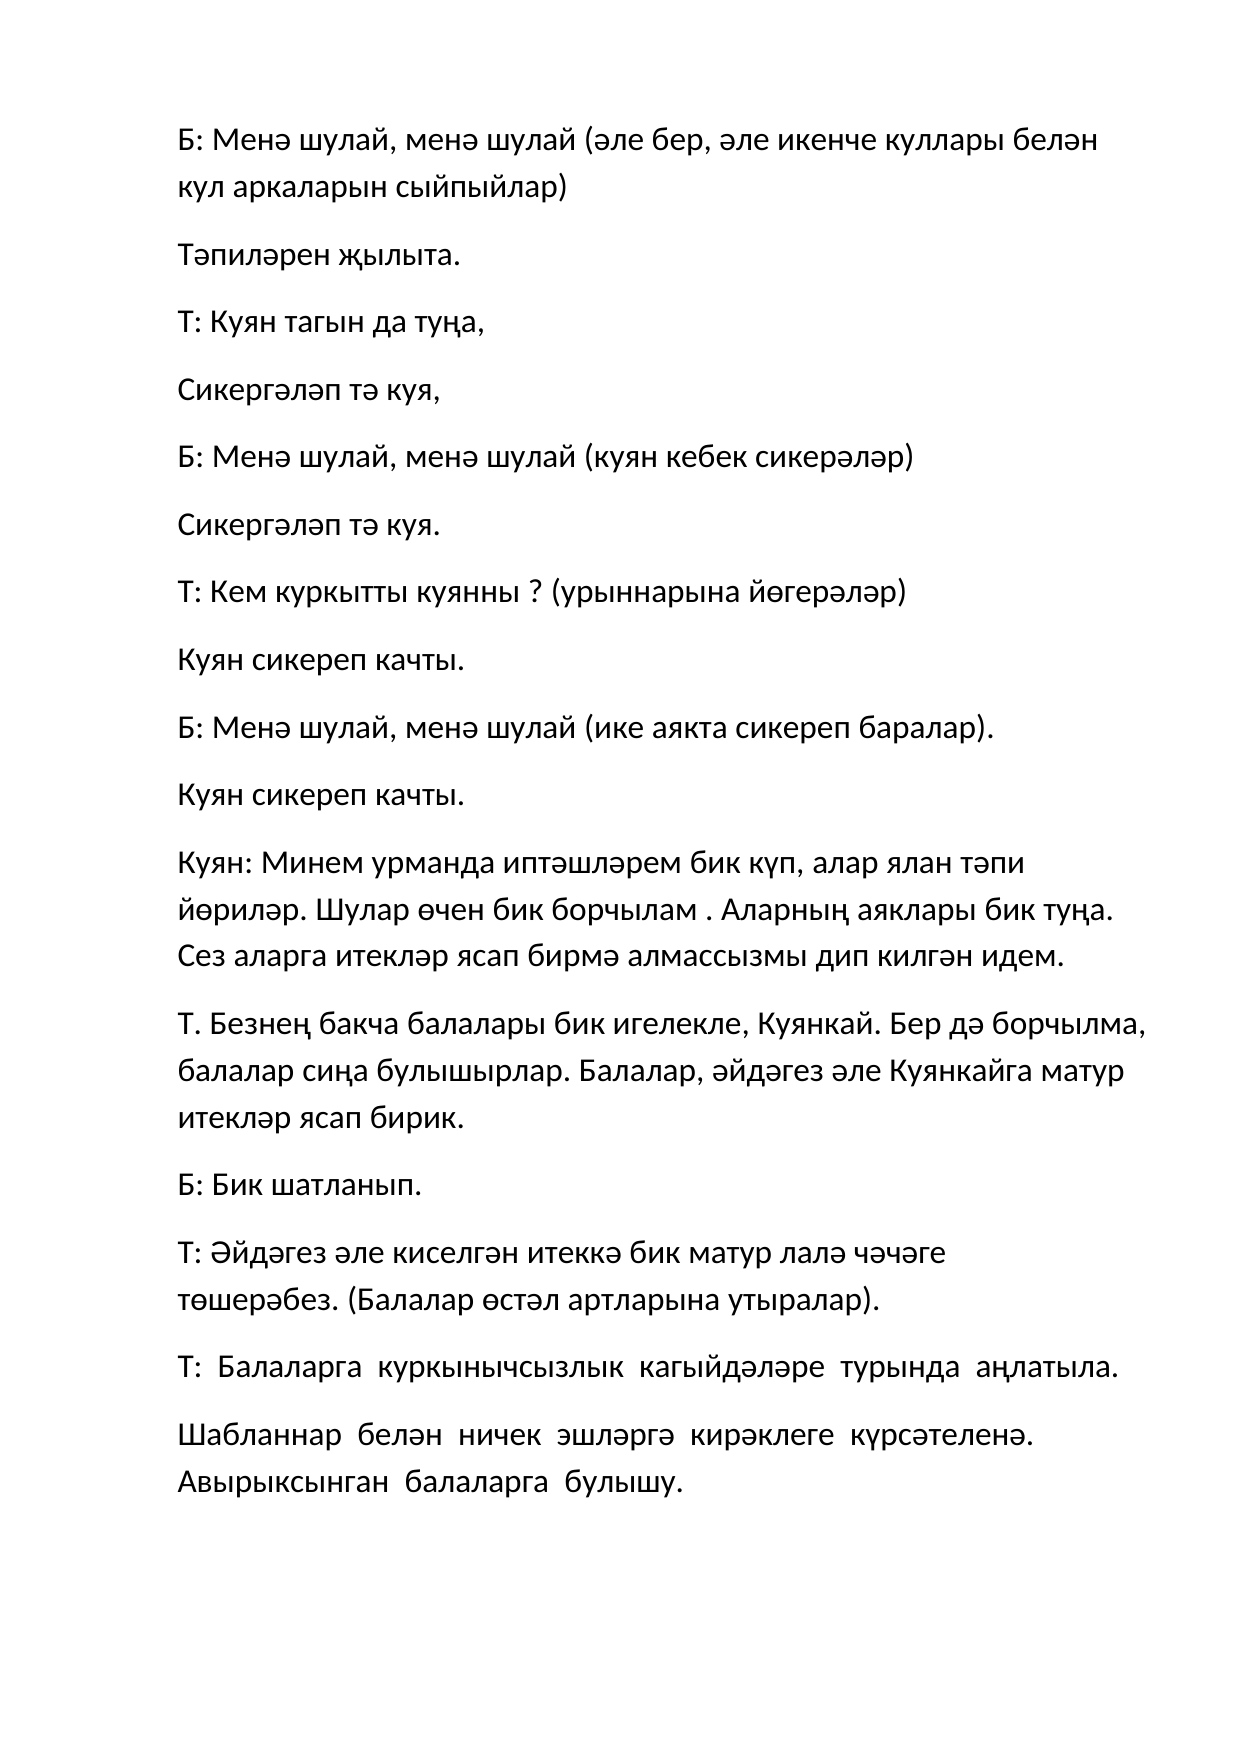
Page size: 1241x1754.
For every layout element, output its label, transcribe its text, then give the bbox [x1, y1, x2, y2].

text Куян: Минем урманда иптәшләрем бик күп, алар ялан тәпи йөриләр. Шулар өчен бик борчылам . Аларның аяклары бик туңа. Сез аларга итекләр ясап бирмә алмассызмы дип килгән идем. [177, 841, 1152, 975]
text Б: Менә шулай, менә шулай (әле бер, әле икенче куллары белән кул аркаларын сыйпыйлар) [177, 118, 1152, 206]
text Сикергәләп тә куя, [177, 368, 1152, 408]
text Б: Менә шулай, менә шулай (ике аякта сикереп баралар). [177, 706, 1152, 746]
text Шабланнар белән ничек эшләргә кирәклеге күрсәтеленә. Авырыксынган балаларга булышу. [177, 1413, 1152, 1500]
text Куян сикереп качты. [177, 773, 1152, 814]
text Т: Куян тагын да туңа, [177, 300, 1152, 341]
text Куян сикереп качты. [177, 638, 1152, 679]
text Т. Безнең бакча балалары бик игелекле, Куянкай. Бер дә борчылма, балалар сиңа булышырлар. Балалар, әйдәгез әле Куянкайга матур итекләр ясап бирик. [177, 1002, 1152, 1136]
text Т: Кем куркытты куянны ? (урыннарына йөгерәләр) [177, 571, 1152, 611]
text Б: Менә шулай, менә шулай (куян кебек сикерәләр) [177, 435, 1152, 476]
text Б: Бик шатланып. [177, 1163, 1152, 1204]
text Т: Балаларга куркынычсызлык кагыйдәләре турында аңлатыла. [177, 1345, 1152, 1386]
text Тәпиләрен җылыта. [177, 232, 1152, 273]
text Т: Әйдәгез әле киселгән итеккә бик матур лалә чәчәге төшерәбез. (Балалар өстәл артларына утыралар). [177, 1231, 1152, 1318]
text Сикергәләп тә куя. [177, 503, 1152, 544]
